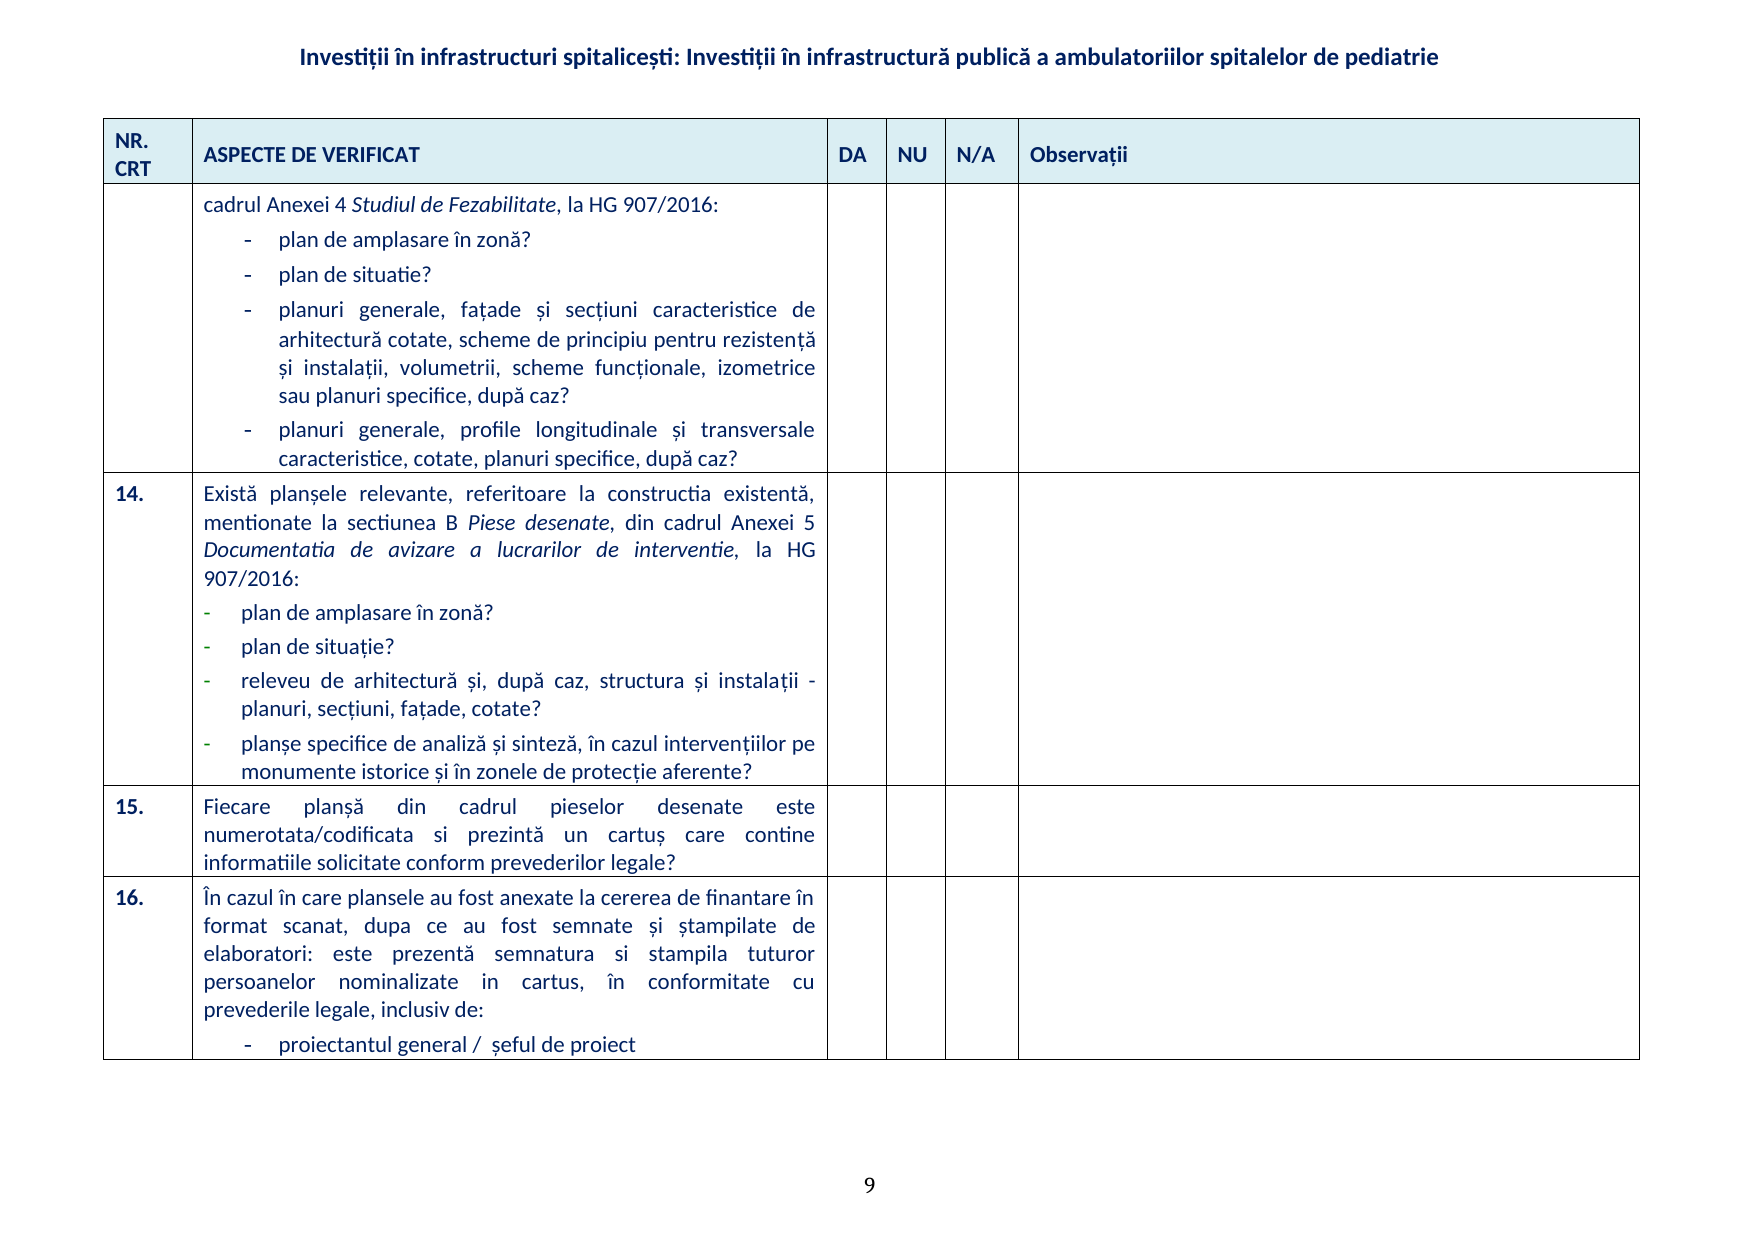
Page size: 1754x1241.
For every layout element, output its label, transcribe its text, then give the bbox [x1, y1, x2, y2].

table_cell [887, 473, 945, 785]
table_cell [887, 786, 945, 876]
table_header DA [828, 119, 886, 183]
table_cell [104, 184, 192, 472]
table_cell Fiecare planșă din cadrul pieselor desenate este numerotata/codificata si prezintă un cartuş care contine informatiile solicitate conform prevederilor legale? [193, 786, 827, 876]
table_header N/A [946, 119, 1018, 183]
table_cell [1019, 473, 1639, 785]
table_cell [1019, 877, 1639, 1059]
table_header NU [887, 119, 945, 183]
table_cell [828, 786, 886, 876]
table_cell [946, 786, 1018, 876]
table_cell [887, 184, 945, 472]
table_cell [887, 877, 945, 1059]
table_header NR. CRT [104, 119, 192, 183]
table_cell Există planşele relevante, referitoare la constructia existentă, mentionate la sectiunea B Piese desenate, din cadrul Anexei 5 Documentatia de avizare a lucrarilor de interventie, la HG 907/2016: plan de amplasare în zonă? plan de situaţie? releveu de arhitectură şi, după caz, structura şi instalaţii - planuri, secţiuni, faţade, cotate? planşe specifice de analiză şi sinteză, în cazul intervenţiilor pe monumente istorice şi în zonele de protecţie aferente? [193, 473, 827, 785]
table_cell [946, 473, 1018, 785]
table_cell [104, 877, 192, 1059]
table_cell [1019, 184, 1639, 472]
table_cell [946, 877, 1018, 1059]
table_cell [828, 473, 886, 785]
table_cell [193, 184, 827, 472]
table_cell [1019, 786, 1639, 876]
table_cell [828, 877, 886, 1059]
table_cell [104, 786, 192, 876]
table_header Observații [1019, 119, 1639, 183]
table_cell [946, 184, 1018, 472]
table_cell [193, 877, 827, 1059]
table_cell [104, 473, 192, 785]
table_header ASPECTE DE VERIFICAT [193, 119, 827, 183]
table_cell [828, 184, 886, 472]
